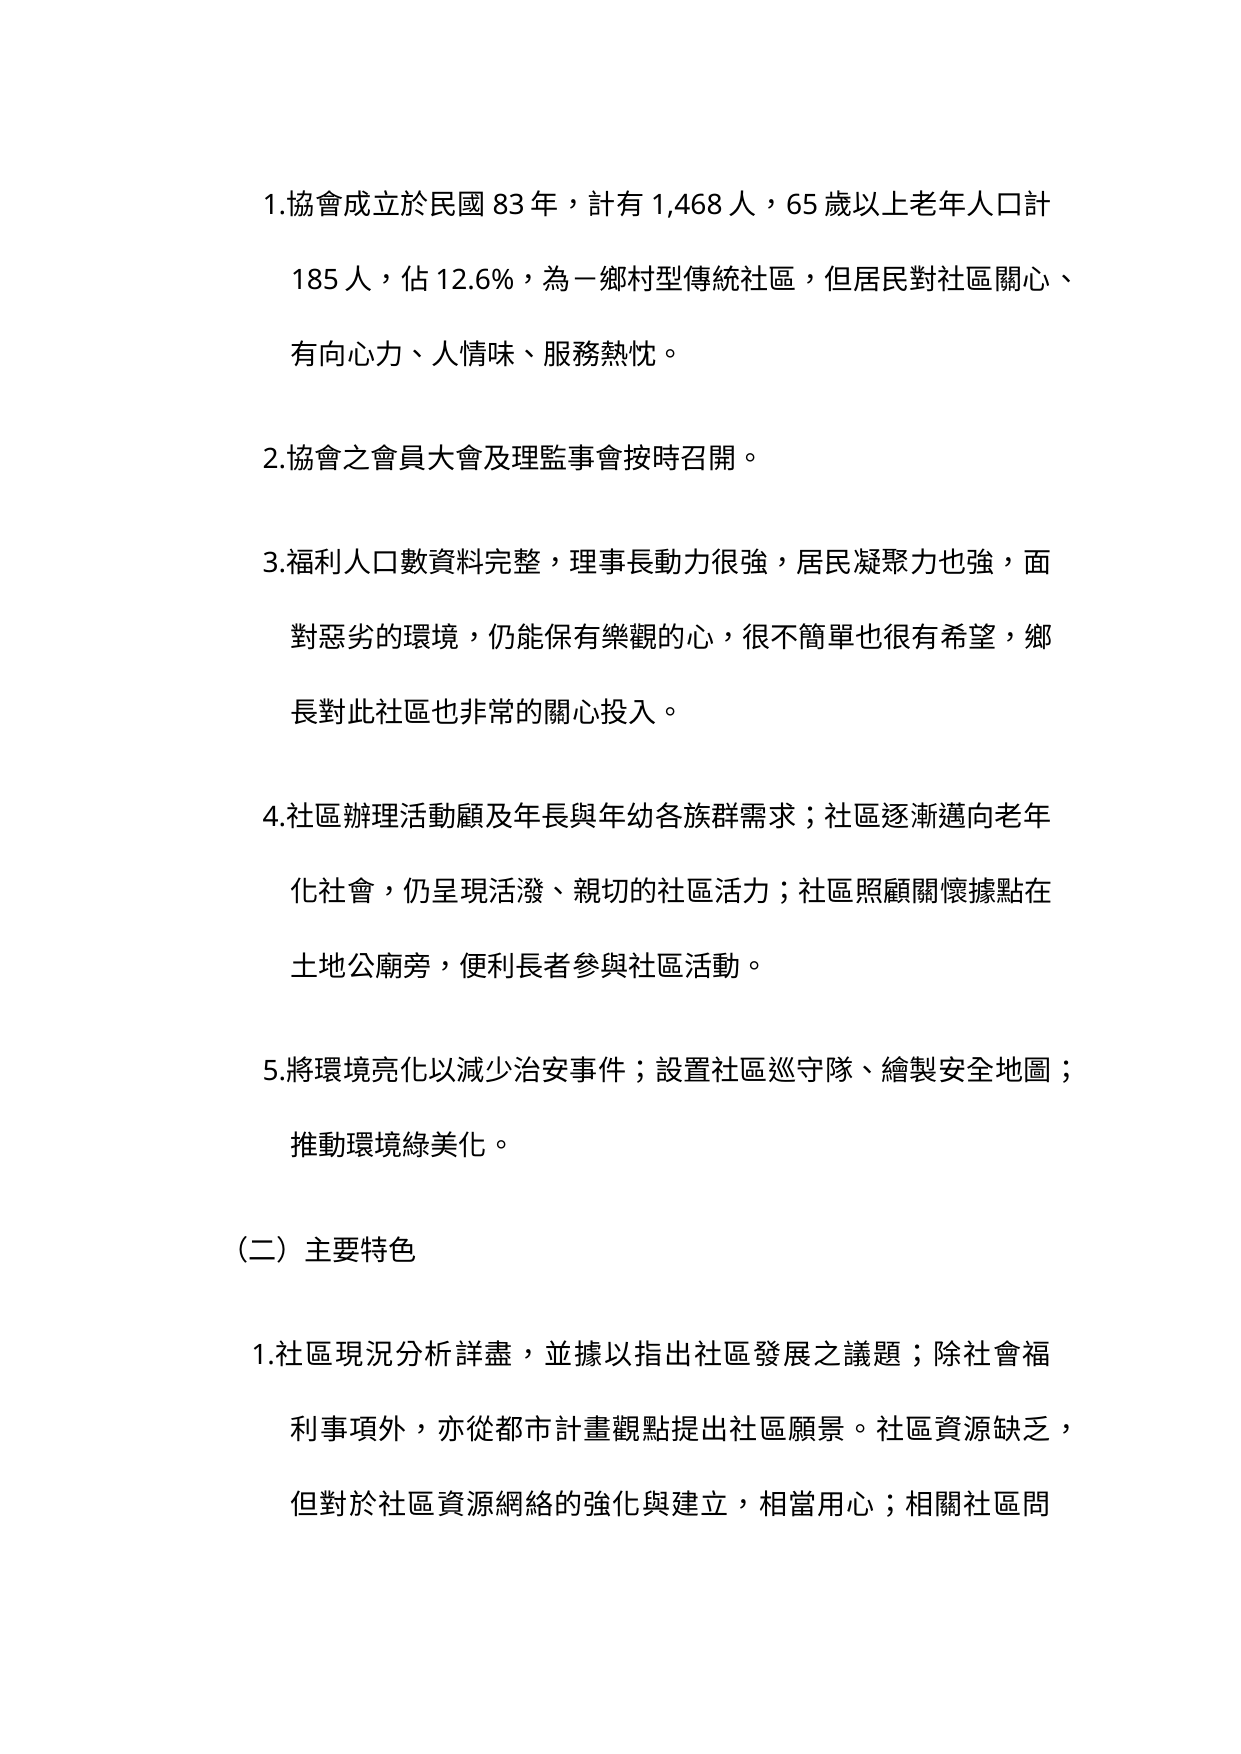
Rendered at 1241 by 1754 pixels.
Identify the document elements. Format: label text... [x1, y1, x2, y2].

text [244, 1314, 1053, 1539]
text （二）主要特色 [187, 1210, 978, 1285]
text 2.協會之會員大會及理監事會按時召開。 [262, 419, 1053, 494]
text 4.社區辦理活動顧及年長與年幼各族群需求；社區逐漸邁向老年化社會，仍呈現活潑、親切的社區活力；社區照顧關懷據點在土地公廟旁，便利長者參與社區活動。 [262, 777, 1053, 1002]
text 3.福利人口數資料完整，理事長動力很強，居民凝聚力也強，面對惡劣的環境，仍能保有樂觀的心，很不簡單也很有希望，鄉長對此社區也非常的關心投入。 [262, 523, 1053, 748]
text 1.協會成立於民國83年，計有1,468人，65歲以上老年人口計185人，佔12.6%，為－鄉村型傳統社區，但居民對社區關心、有向心力、人情味、服務熱忱。 [262, 164, 1053, 389]
text 5.將環境亮化以減少治安事件；設置社區巡守隊、繪製安全地圖；推動環境綠美化。 [262, 1031, 1053, 1181]
